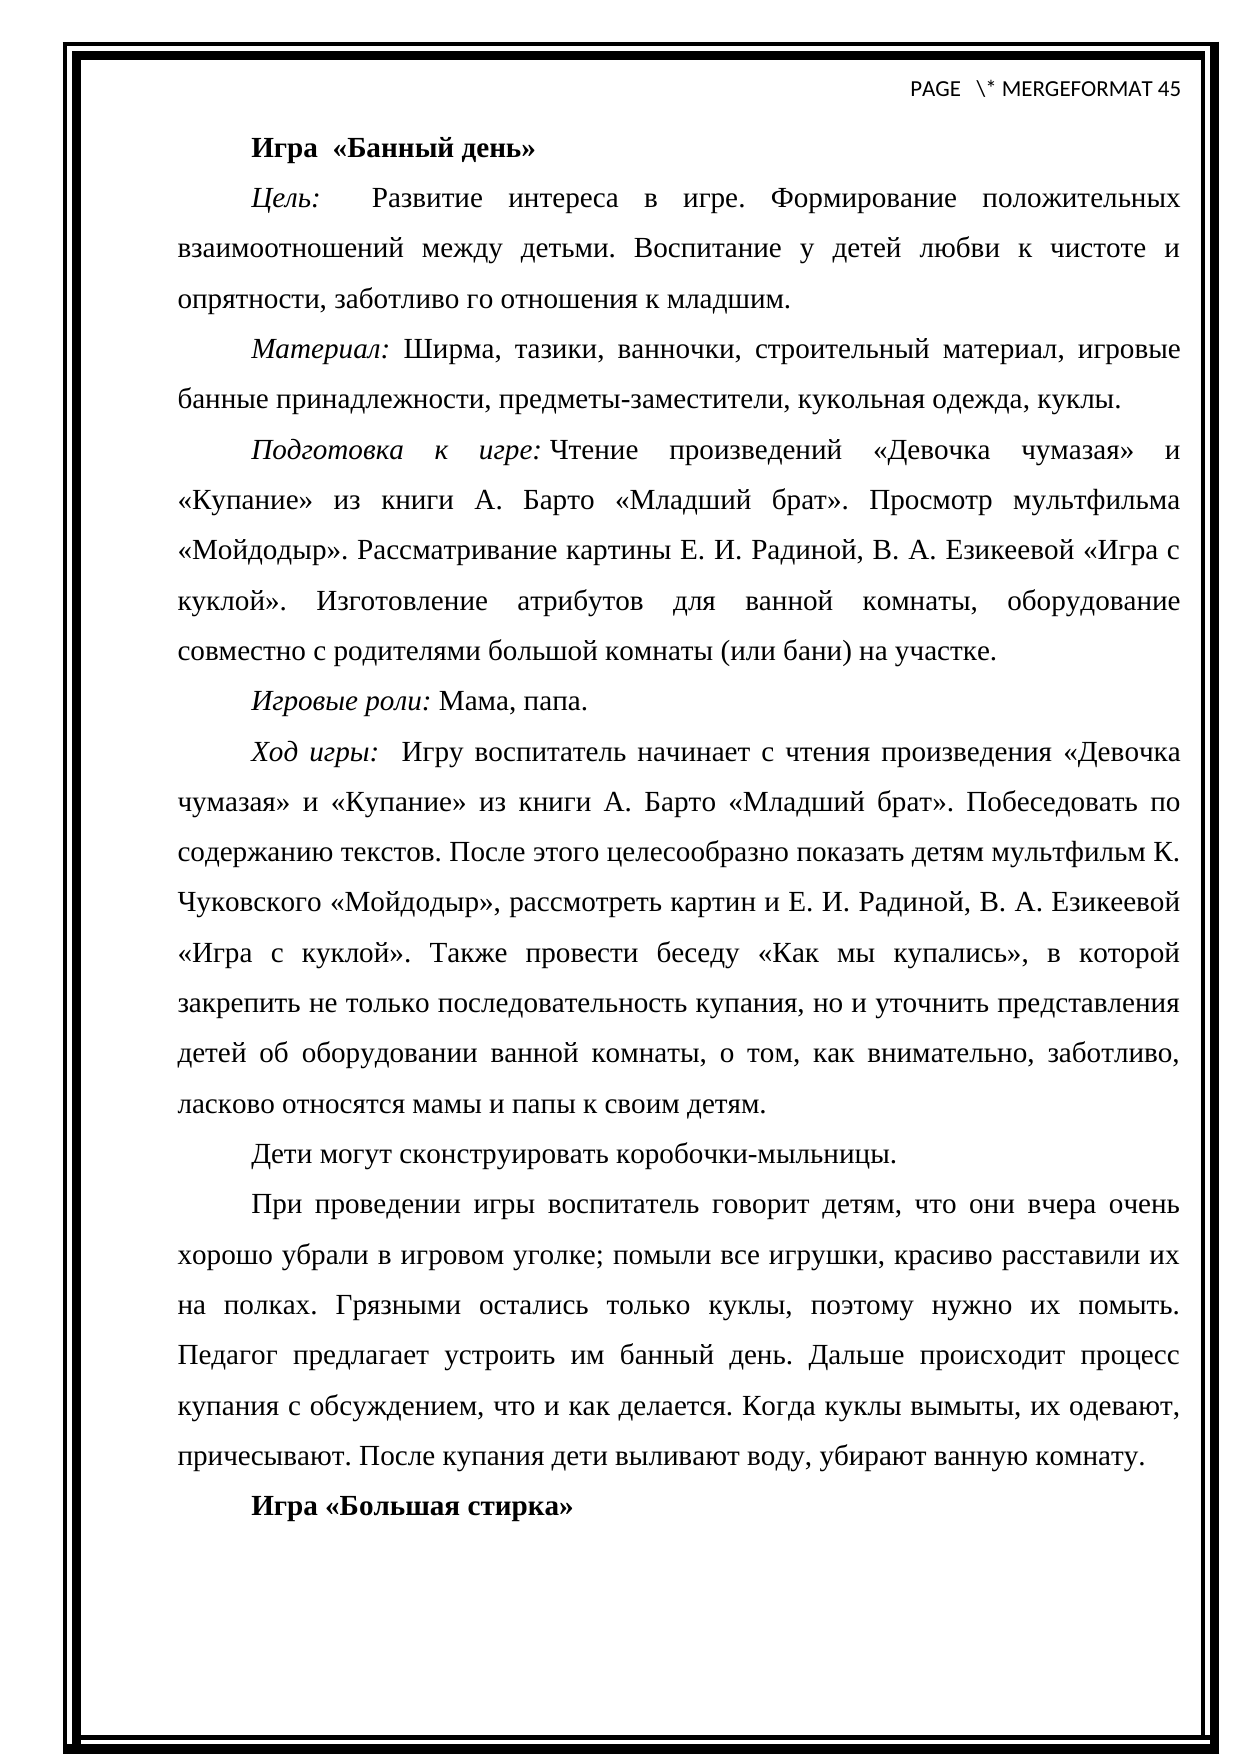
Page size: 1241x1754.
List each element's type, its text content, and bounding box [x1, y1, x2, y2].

text При проведении игры воспитатель говорит детям, что они вчера очень хорошо убрали в игровом уголке; помыли все игрушки, красиво расставили их на полках. Грязными остались только куклы, поэтому нужно их помыть. Педагог предлагает устроить им банный день. Дальше происходит процесс купания с обсуждением, что и как делается. Когда куклы вымыты, их одевают, причесывают. После купания дети выливают воду, убирают ванную комнату. [177, 1186, 1181, 1472]
text Игра «Большая стирка» [177, 1488, 1181, 1522]
text Подготовка к игре: Чтение произведений «Девочка чумазая» и «Купание» из книги А. Барто «Младший брат». Просмотр мультфильма «Мойдодыр». Рассматривание картины Е. И. Радиной, В. А. Езикеевой «Игра с куклой». Изготовление атрибутов для ванной комнаты, оборудование совместно с родителями большой комнаты (или бани) на участке. [177, 432, 1181, 667]
text Игра «Банный день» [177, 130, 1181, 163]
text Дети могут сконструировать коробочки-мыльницы. [177, 1136, 1181, 1170]
text Ход игры: Игру воспитатель начинает с чтения произведения «Девочка чумазая» и «Купание» из книги А. Барто «Младший брат». Побеседовать по содержанию текстов. После этого целесообразно показать детям мультфильм К. Чуковского «Мойдодыр», рассмотреть картин и Е. И. Радиной, В. А. Езикеевой «Игра с куклой». Также провести беседу «Как мы купались», в которой закрепить не только последовательность купания, но и уточнить представления детей об оборудовании ванной комнаты, о том, как внимательно, заботливо, ласково относятся мамы и папы к своим детям. [177, 734, 1181, 1119]
text Материал: Ширма, тазики, ванночки, строительный материал, игровые банные принадлежности, предметы-заместители, кукольная одежда, куклы. [177, 331, 1181, 415]
text Цель: Развитие интереса в игре. Формирование положительных взаимоотношений между детьми. Воспитание у детей любви к чистоте и опрятности, заботливо го отношения к младшим. [177, 180, 1181, 314]
text Игровые роли: Мама, папа. [177, 683, 1181, 717]
